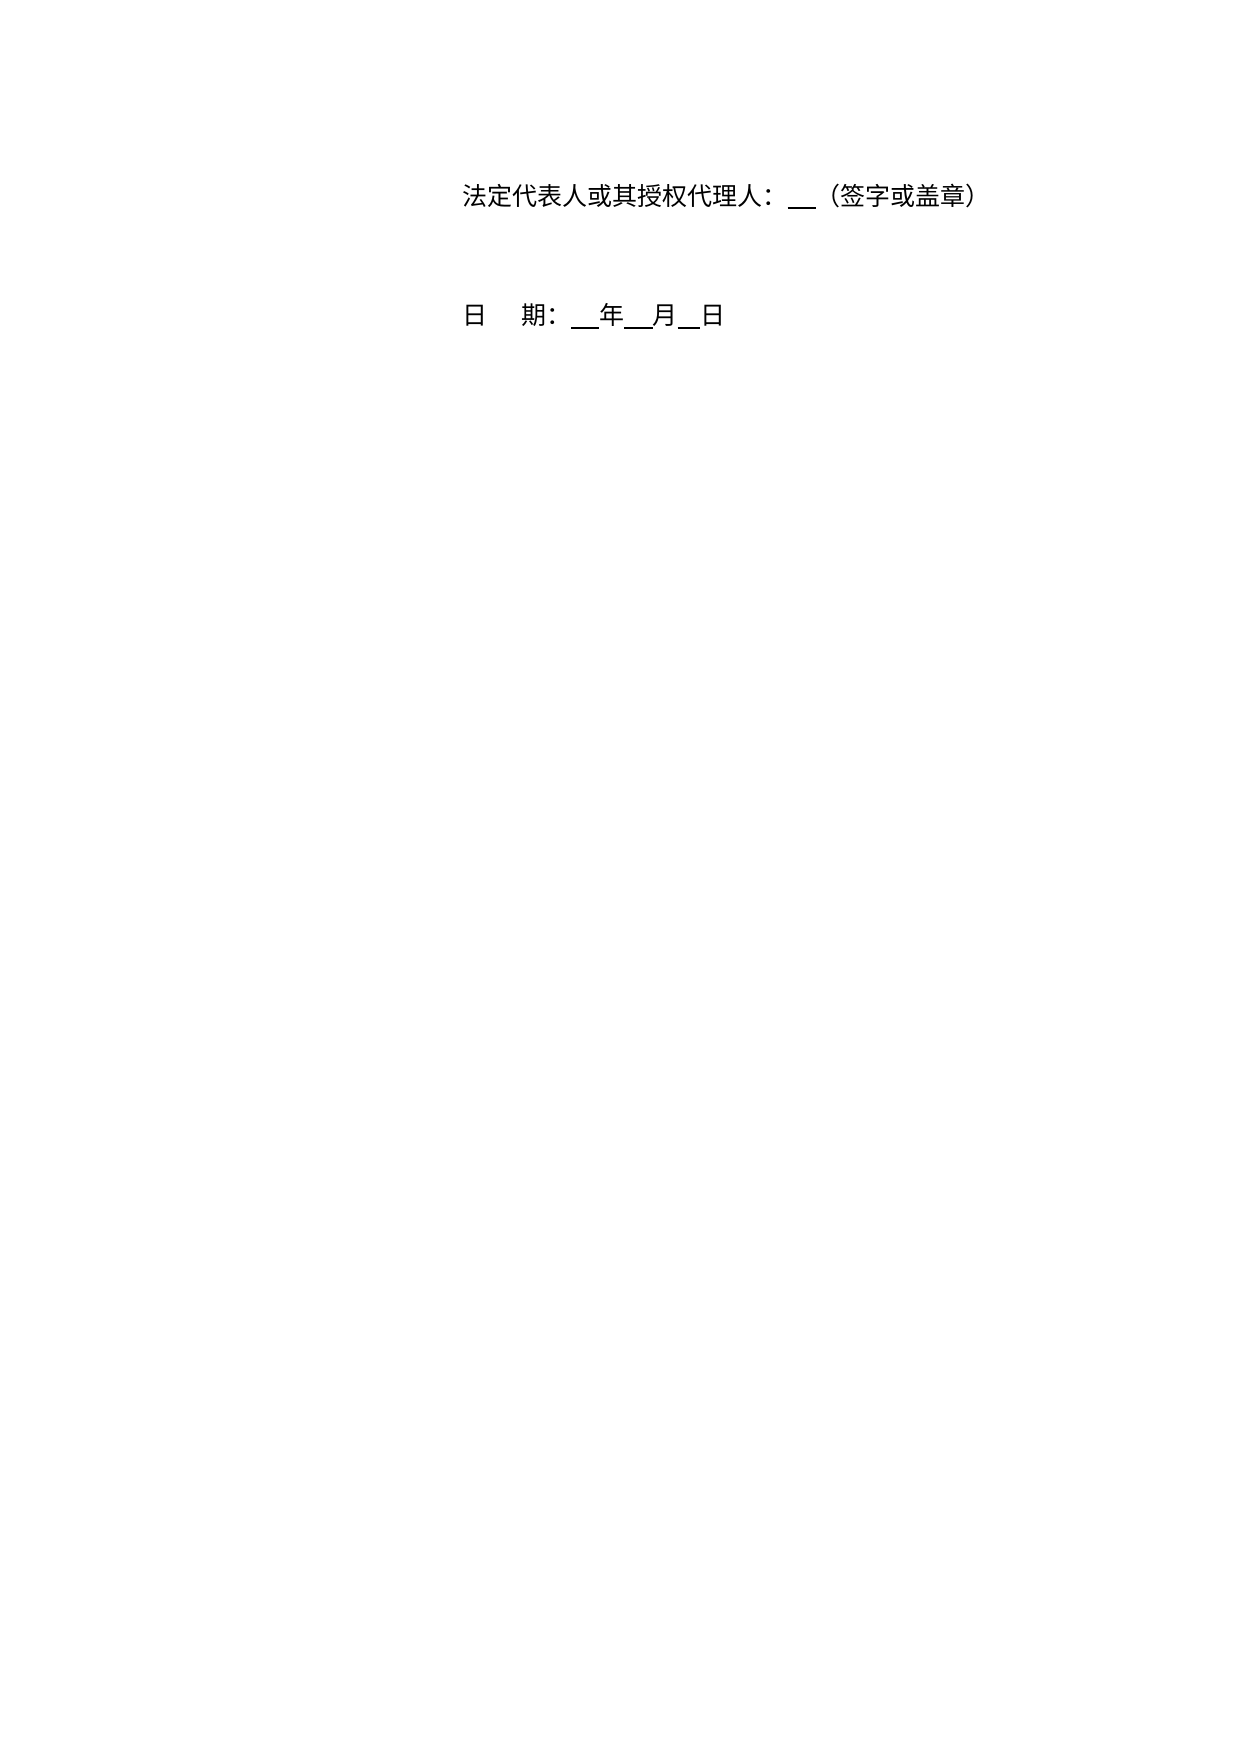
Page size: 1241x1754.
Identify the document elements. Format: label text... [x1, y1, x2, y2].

text 日 期： 年 月 日 [187, 281, 1053, 346]
text 法定代表人或其授权代理人： （签字或盖章） [187, 162, 1053, 227]
